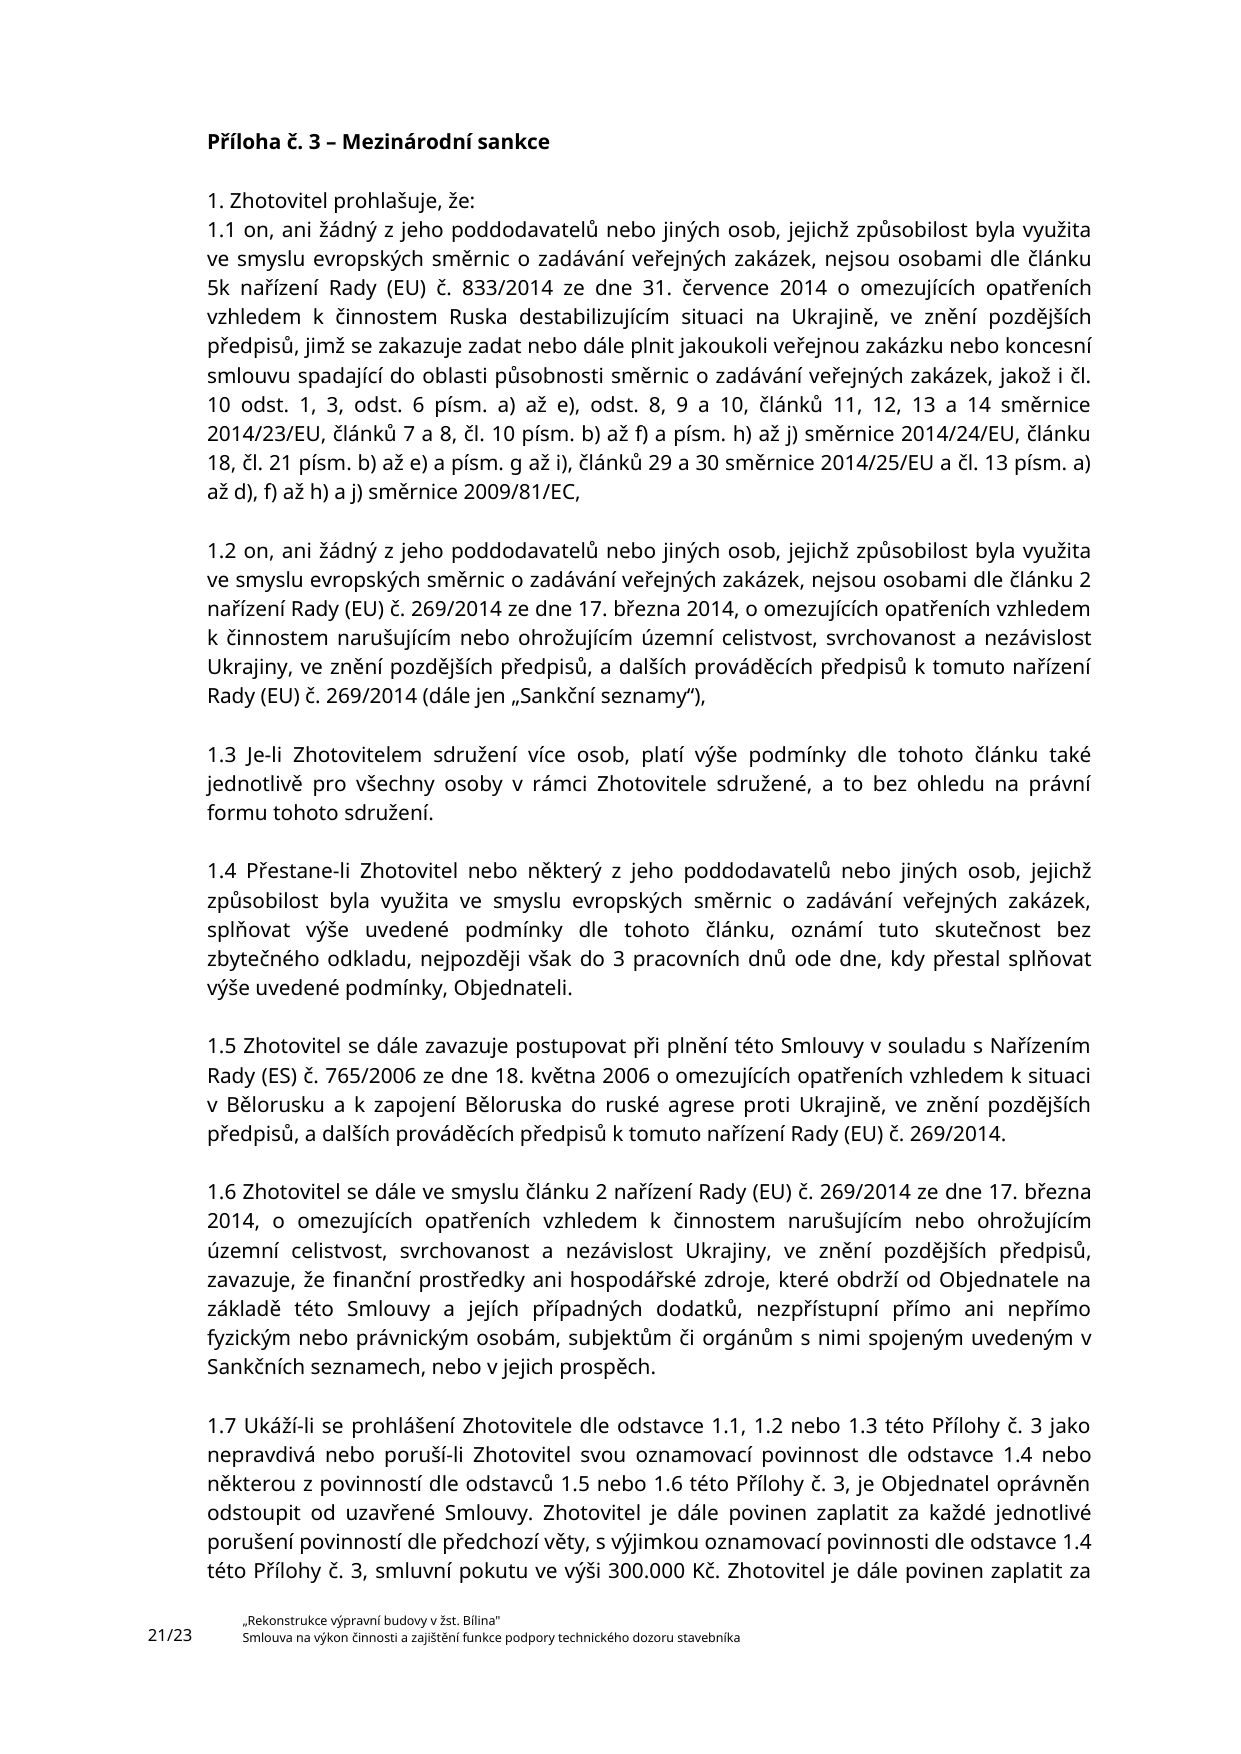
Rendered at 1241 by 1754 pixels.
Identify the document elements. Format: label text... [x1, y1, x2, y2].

text 1.2 on, ani žádný z jeho poddodavatelů nebo jiných osob, jejichž způsobilost byla využita ve smyslu evropských směrnic o zadávání veřejných zakázek, nejsou osobami dle článku 2 nařízení Rady (EU) č. 269/2014 ze dne 17. března 2014, o omezujících opatřeních vzhledem k činnostem narušujícím nebo ohrožujícím územní celistvost, svrchovanost a nezávislost Ukrajiny, ve znění pozdějších předpisů, a dalších prováděcích předpisů k tomuto nařízení Rady (EU) č. 269/2014 (dále jen „Sankční seznamy“), [207, 535, 1092, 710]
text 1.1 on, ani žádný z jeho poddodavatelů nebo jiných osob, jejichž způsobilost byla využita ve smyslu evropských směrnic o zadávání veřejných zakázek, nejsou osobami dle článku 5k nařízení Rady (EU) č. 833/2014 ze dne 31. července 2014 o omezujících opatřeních vzhledem k činnostem Ruska destabilizujícím situaci na Ukrajině, ve znění pozdějších předpisů, jimž se zakazuje zadat nebo dále plnit jakoukoli veřejnou zakázku nebo koncesní smlouvu spadající do oblasti působnosti směrnic o zadávání veřejných zakázek, jakož i čl. 10 odst. 1, 3, odst. 6 písm. a) až e), odst. 8, 9 a 10, článků 11, 12, 13 a 14 směrnice 2014/23/EU, článků 7 a 8, čl. 10 písm. b) až f) a písm. h) až j) směrnice 2014/24/EU, článku 18, čl. 21 písm. b) až e) a písm. g až i), článků 29 a 30 směrnice 2014/25/EU a čl. 13 písm. a) až d), f) až h) a j) směrnice 2009/81/EC, [207, 214, 1092, 506]
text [207, 1410, 1092, 1585]
text 1.5 Zhotovitel se dále zavazuje postupovat při plnění této Smlouvy v souladu s Nařízením Rady (ES) č. 765/2006 ze dne 18. května 2006 o omezujících opatřeních vzhledem k situaci v Bělorusku a k zapojení Běloruska do ruské agrese proti Ukrajině, ve znění pozdějších předpisů, a dalších prováděcích předpisů k tomuto nařízení Rady (EU) č. 269/2014. [207, 1031, 1092, 1147]
text 1.6 Zhotovitel se dále ve smyslu článku 2 nařízení Rady (EU) č. 269/2014 ze dne 17. března 2014, o omezujících opatřeních vzhledem k činnostem narušujícím nebo ohrožujícím územní celistvost, svrchovanost a nezávislost Ukrajiny, ve znění pozdějších předpisů, zavazuje, že finanční prostředky ani hospodářské zdroje, které obdrží od Objednatele na základě této Smlouvy a jejích případných dodatků, nezpřístupní přímo ani nepřímo fyzickým nebo právnickým osobám, subjektům či orgánům s nimi spojeným uvedeným v Sankčních seznamech, nebo v jejich prospěch. [207, 1176, 1092, 1381]
text 1. Zhotovitel prohlašuje, že: [207, 185, 1092, 214]
text 1.3 Je-li Zhotovitelem sdružení více osob, platí výše podmínky dle tohoto článku také jednotlivě pro všechny osoby v rámci Zhotovitele sdružené, a to bez ohledu na právní formu tohoto sdružení. [207, 739, 1092, 826]
text 1.4 Přestane-li Zhotovitel nebo některý z jeho poddodavatelů nebo jiných osob, jejichž způsobilost byla využita ve smyslu evropských směrnic o zadávání veřejných zakázek, splňovat výše uvedené podmínky dle tohoto článku, oznámí tuto skutečnost bez zbytečného odkladu, nejpozději však do 3 pracovních dnů ode dne, kdy přestal splňovat výše uvedené podmínky, Objednateli. [207, 856, 1092, 1001]
text Příloha č. 3 – Mezinárodní sankce [207, 126, 1092, 156]
